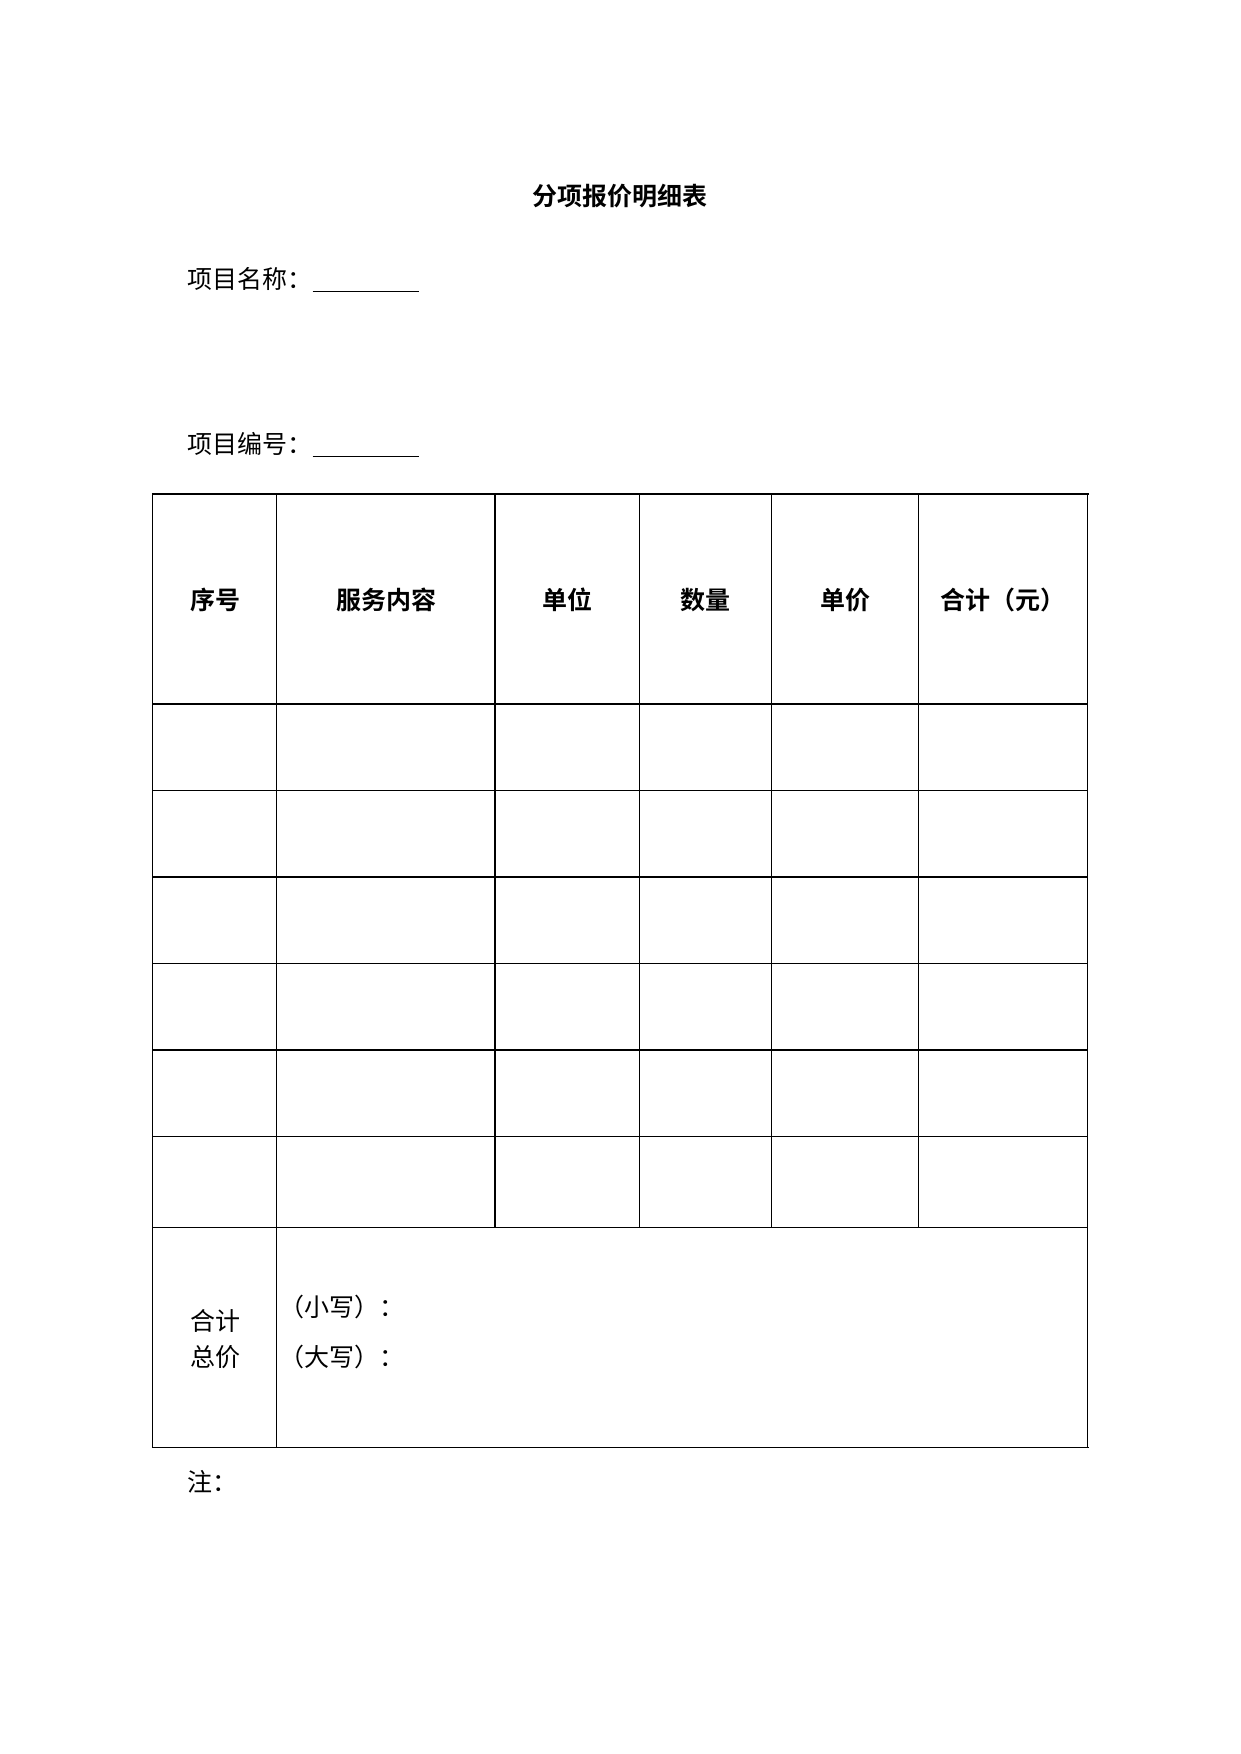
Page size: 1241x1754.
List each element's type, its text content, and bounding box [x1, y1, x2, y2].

table_cell [496, 1137, 639, 1227]
table_cell [919, 1051, 1087, 1136]
table_cell [772, 964, 918, 1049]
table_cell [496, 964, 639, 1049]
table_cell [153, 1137, 276, 1227]
table_header 序号 [153, 495, 276, 703]
table_cell [640, 791, 771, 876]
table_cell [640, 705, 771, 789]
table_cell [919, 791, 1087, 876]
table_cell [919, 1137, 1087, 1227]
text 项目名称： [187, 245, 1053, 310]
table_cell [496, 1051, 639, 1136]
table_cell [772, 791, 918, 876]
table_cell [919, 878, 1087, 963]
table_header 单位 [496, 495, 639, 703]
table_cell 合计 总价 [153, 1228, 276, 1447]
table_cell [919, 705, 1087, 789]
table_cell [277, 1051, 494, 1136]
table_header 数量 [640, 495, 771, 703]
table_cell [772, 878, 918, 963]
table_cell [277, 705, 494, 789]
table_cell [153, 964, 276, 1049]
table_cell [277, 791, 494, 876]
table_cell [772, 705, 918, 789]
table_cell [153, 791, 276, 876]
table_header 服务内容 [277, 495, 494, 703]
table_header 合计（元） [919, 495, 1087, 703]
table_cell [640, 1137, 771, 1227]
table_cell [277, 1137, 494, 1227]
table_cell [153, 878, 276, 963]
table_cell [496, 791, 639, 876]
table_cell [640, 964, 771, 1049]
table_cell [772, 1051, 918, 1136]
text 项目编号： [187, 410, 1053, 475]
table_cell [277, 964, 494, 1049]
table_cell [153, 1051, 276, 1136]
table_cell [640, 1051, 771, 1136]
table_cell [640, 878, 771, 963]
table_cell [277, 878, 494, 963]
table_cell （小写）： （大写）： [277, 1228, 1087, 1447]
table_header 单价 [772, 495, 918, 703]
table_cell [496, 705, 639, 789]
table_cell [772, 1137, 918, 1227]
table_cell [153, 705, 276, 789]
table_cell [496, 878, 639, 963]
text 分项报价明细表 [187, 162, 1053, 227]
text 注： [187, 1448, 1053, 1513]
table_cell [919, 964, 1087, 1049]
